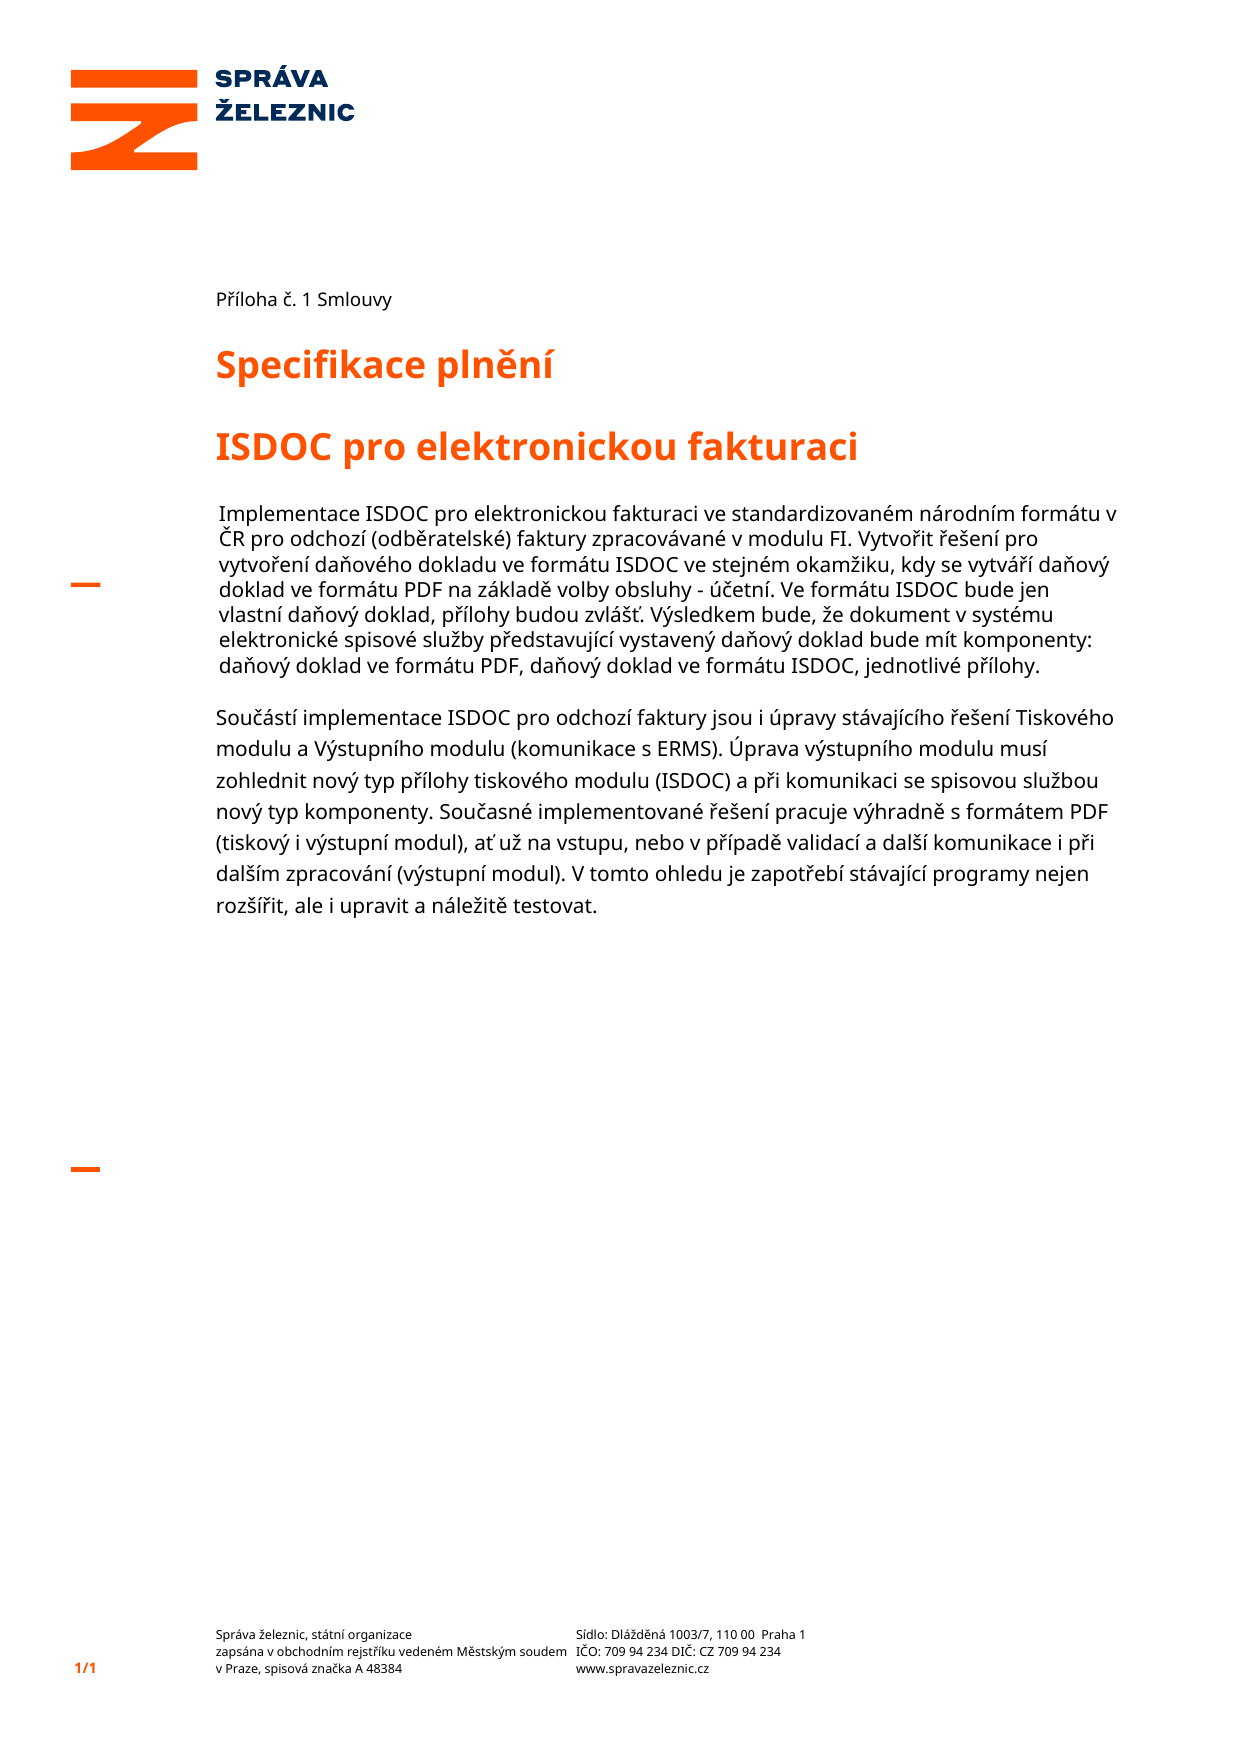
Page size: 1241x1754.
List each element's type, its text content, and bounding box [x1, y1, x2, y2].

text ISDOC pro elektronickou fakturaci [216, 420, 1122, 471]
text Implementace ISDOC pro elektronickou fakturaci ve standardizovaném národním formátu v ČR pro odchozí (odběratelské) faktury zpracovávané v modulu FI. Vytvořit řešení pro vytvoření daňového dokladu ve formátu ISDOC ve stejném okamžiku, kdy se vytváří daňový doklad ve formátu PDF na základě volby obsluhy - účetní. Ve formátu ISDOC bude jen vlastní daňový doklad, přílohy budou zvlášť. Výsledkem bude, že dokument v systému elektronické spisové služby představující vystavený daňový doklad bude mít komponenty: daňový doklad ve formátu PDF, daňový doklad ve formátu ISDOC, jednotlivé přílohy. [219, 501, 1119, 678]
text Specifikace plnění [216, 339, 1122, 390]
text Příloha č. 1 Smlouvy [216, 286, 1122, 311]
text Součástí implementace ISDOC pro odchozí faktury jsou i úpravy stávajícího řešení Tiskového modulu a Výstupního modulu (komunikace s ERMS). Úprava výstupního modulu musí zohlednit nový typ přílohy tiskového modulu (ISDOC) a při komunikaci se spisovou službou nový typ komponenty. Současné implementované řešení pracuje výhradně s formátem PDF (tiskový i výstupní modul), ať už na vstupu, nebo v případě validací a další komunikace i při dalším zpracování (výstupní modul). V tomto ohledu je zapotřebí stávající programy nejen rozšířit, ale i upravit a náležitě testovat. [216, 703, 1122, 919]
